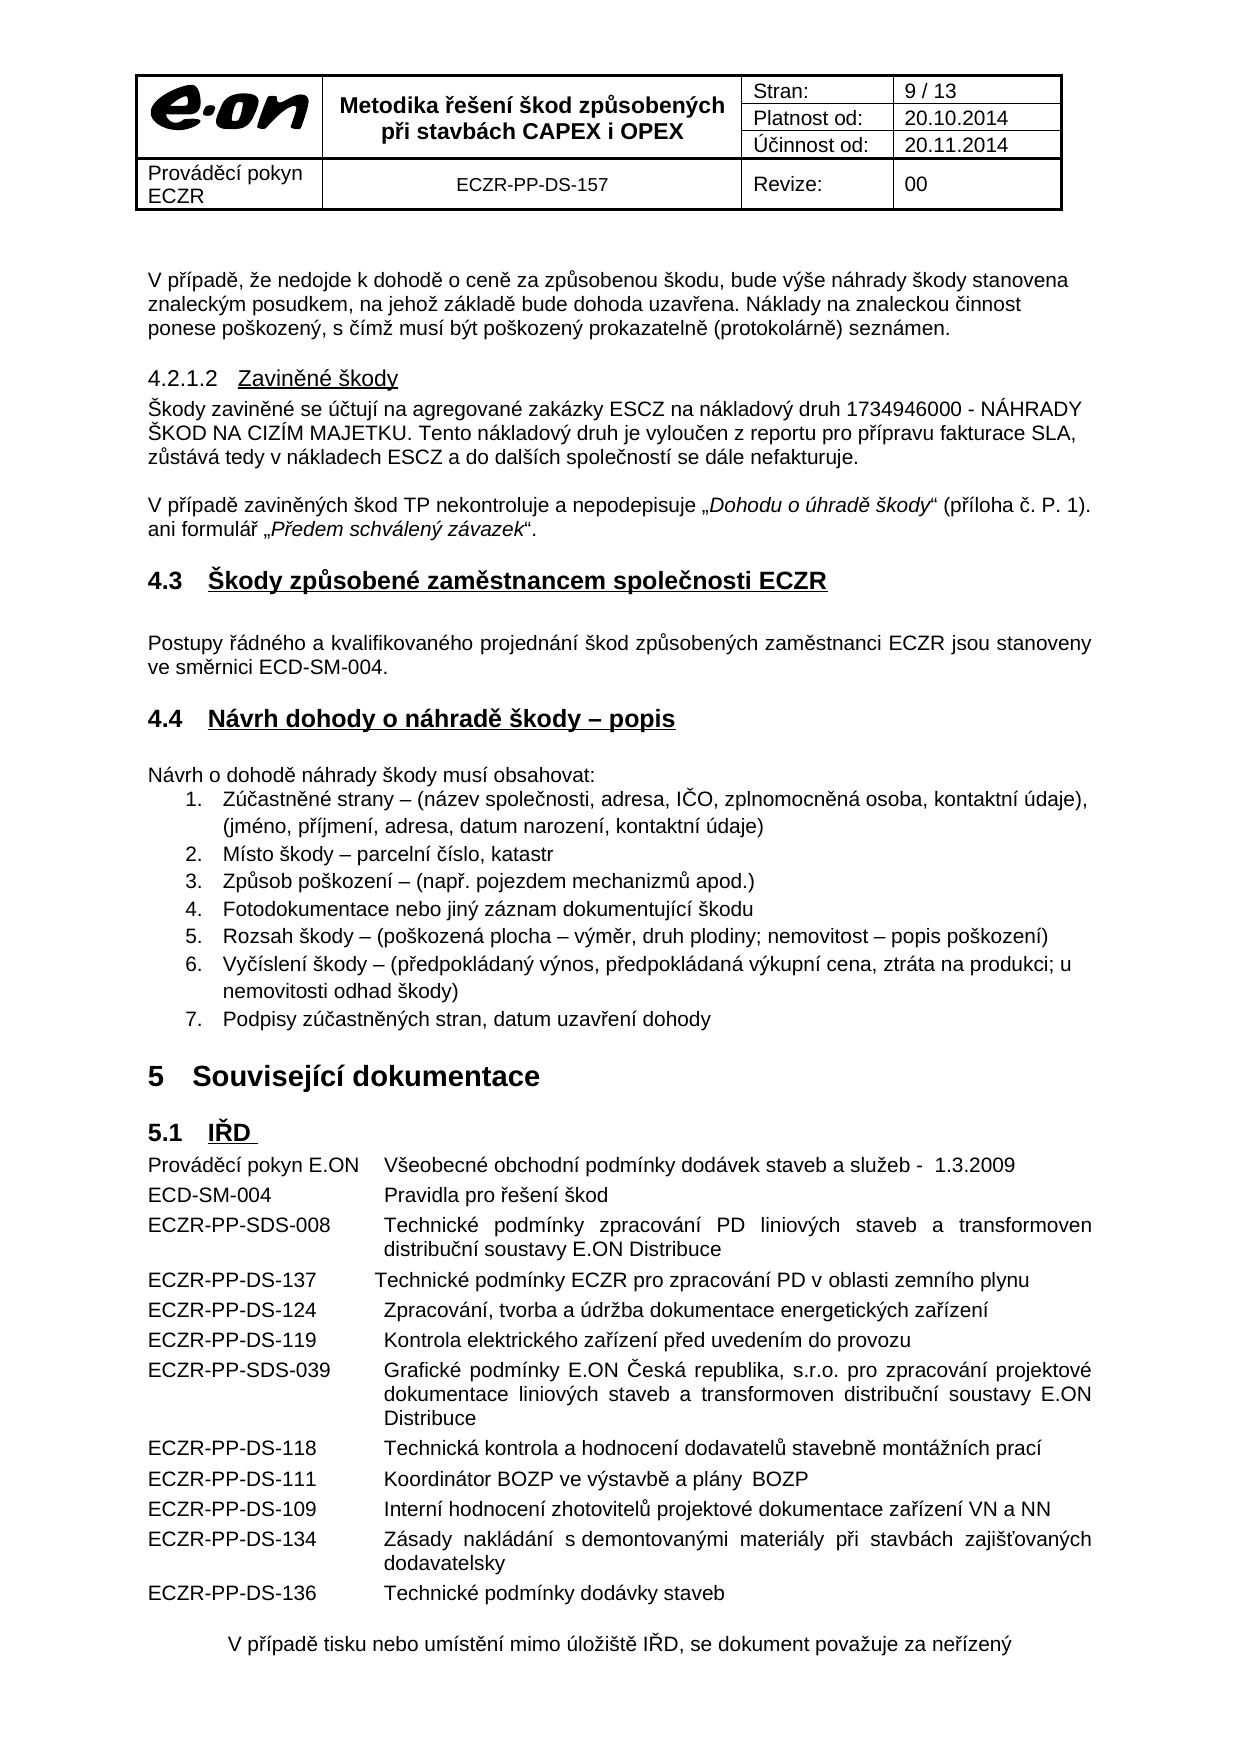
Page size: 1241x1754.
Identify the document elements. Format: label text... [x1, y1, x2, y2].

list Fotodokumentace nebo jiný záznam dokumentující škodu [185, 897, 1092, 921]
subtitle Související dokumentace [148, 1059, 1092, 1093]
list Rozsah škody – (poškozená plocha – výměr, druh plodiny; nemovitost – popis poškození) [185, 924, 1092, 948]
text V případě zaviněných škod TP nekontroluje a nepodepisuje „Dohodu o úhradě škody“ (příloha č. P. 1). ani formulář „Předem schválený závazek“. [148, 493, 1092, 541]
text ECZR-PP-SDS-039 Grafické podmínky E.ON Česká republika, s.r.o. pro zpracování projektové dokumentace liniových staveb a transformoven distribuční soustavy E.ON Distribuce [148, 1358, 1092, 1430]
subtitle IŘD [148, 1118, 1092, 1147]
list Zúčastněné strany – (název společnosti, adresa, IČO, zplnomocněná osoba, kontaktní údaje), (jméno, příjmení, adresa, datum narození, kontaktní údaje) [185, 787, 1092, 838]
text Prováděcí pokyn E.ON Všeobecné obchodní podmínky dodávek staveb a služeb - 1.3.2009 [148, 1153, 1092, 1177]
list Návrh o dohodě náhrady škody musí obsahovat: [148, 763, 1092, 787]
subtitle Škody způsobené zaměstnancem společnosti ECZR [148, 566, 1092, 594]
text ECZR-PP-DS-109 Interní hodnocení zhotovitelů projektové dokumentace zařízení VN a NN [148, 1497, 1092, 1521]
text ECZR-PP-DS-137 Technické podmínky ECZR pro zpracování PD v oblasti zemního plynu [148, 1267, 1092, 1291]
list Vyčíslení škody – (předpokládaný výnos, předpokládaná výkupní cena, ztráta na produkci; u nemovitosti odhad škody) [185, 952, 1092, 1003]
text ECZR-PP-DS-134 Zásady nakládání s demontovanými materiály při stavbách zajišťovaných dodavatelsky [148, 1527, 1092, 1575]
text Škody zaviněné se účtují na agregované zakázky ESCZ na nákladový druh 1734946000 - NÁHRADY ŠKOD NA CIZÍM MAJETKU. Tento nákladový druh je vyloučen z reportu pro přípravu fakturace SLA, zůstává tedy v nákladech ESCZ a do dalších společností se dále nefakturuje. [148, 397, 1092, 469]
text ECZR-PP-SDS-008 Technické podmínky zpracování PD liniových staveb a transformoven distribuční soustavy E.ON Distribuce [148, 1213, 1092, 1261]
text V případě, že nedojde k dohodě o ceně za způsobenou škodu, bude výše náhrady škody stanovena znaleckým posudkem, na jehož základě bude dohoda uzavřena. Náklady na znaleckou činnost ponese poškozený, s čímž musí být poškozený prokazatelně (protokolárně) seznámen. [148, 268, 1092, 339]
subtitle Zaviněné škody [148, 364, 1092, 391]
text ECZR-PP-DS-124 Zpracování, tvorba a údržba dokumentace energetických zařízení [148, 1298, 1092, 1322]
text ECZR-PP-DS-136 Technické podmínky dodávky staveb [148, 1581, 1092, 1605]
subtitle Návrh dohody o náhradě škody – popis [148, 704, 1092, 733]
text ECZR-PP-DS-111 Koordinátor BOZP ve výstavbě a plány BOZP [148, 1466, 1092, 1490]
text Postupy řádného a kvalifikovaného projednání škod způsobených zaměstnanci ECZR jsou stanoveny ve směrnici ECD-SM-004. [148, 631, 1092, 679]
text ECD-SM-004 Pravidla pro řešení škod [148, 1183, 1092, 1207]
list Místo škody – parcelní číslo, katastr [185, 842, 1092, 866]
text ECZR-PP-DS-118 Technická kontrola a hodnocení dodavatelů stavebně montážních prací [148, 1436, 1092, 1460]
list Podpisy zúčastněných stran, datum uzavření dohody [185, 1007, 1092, 1031]
text ECZR-PP-DS-119 Kontrola elektrického zařízení před uvedením do provozu [148, 1328, 1092, 1352]
list Způsob poškození – (např. pojezdem mechanizmů apod.) [185, 869, 1092, 893]
